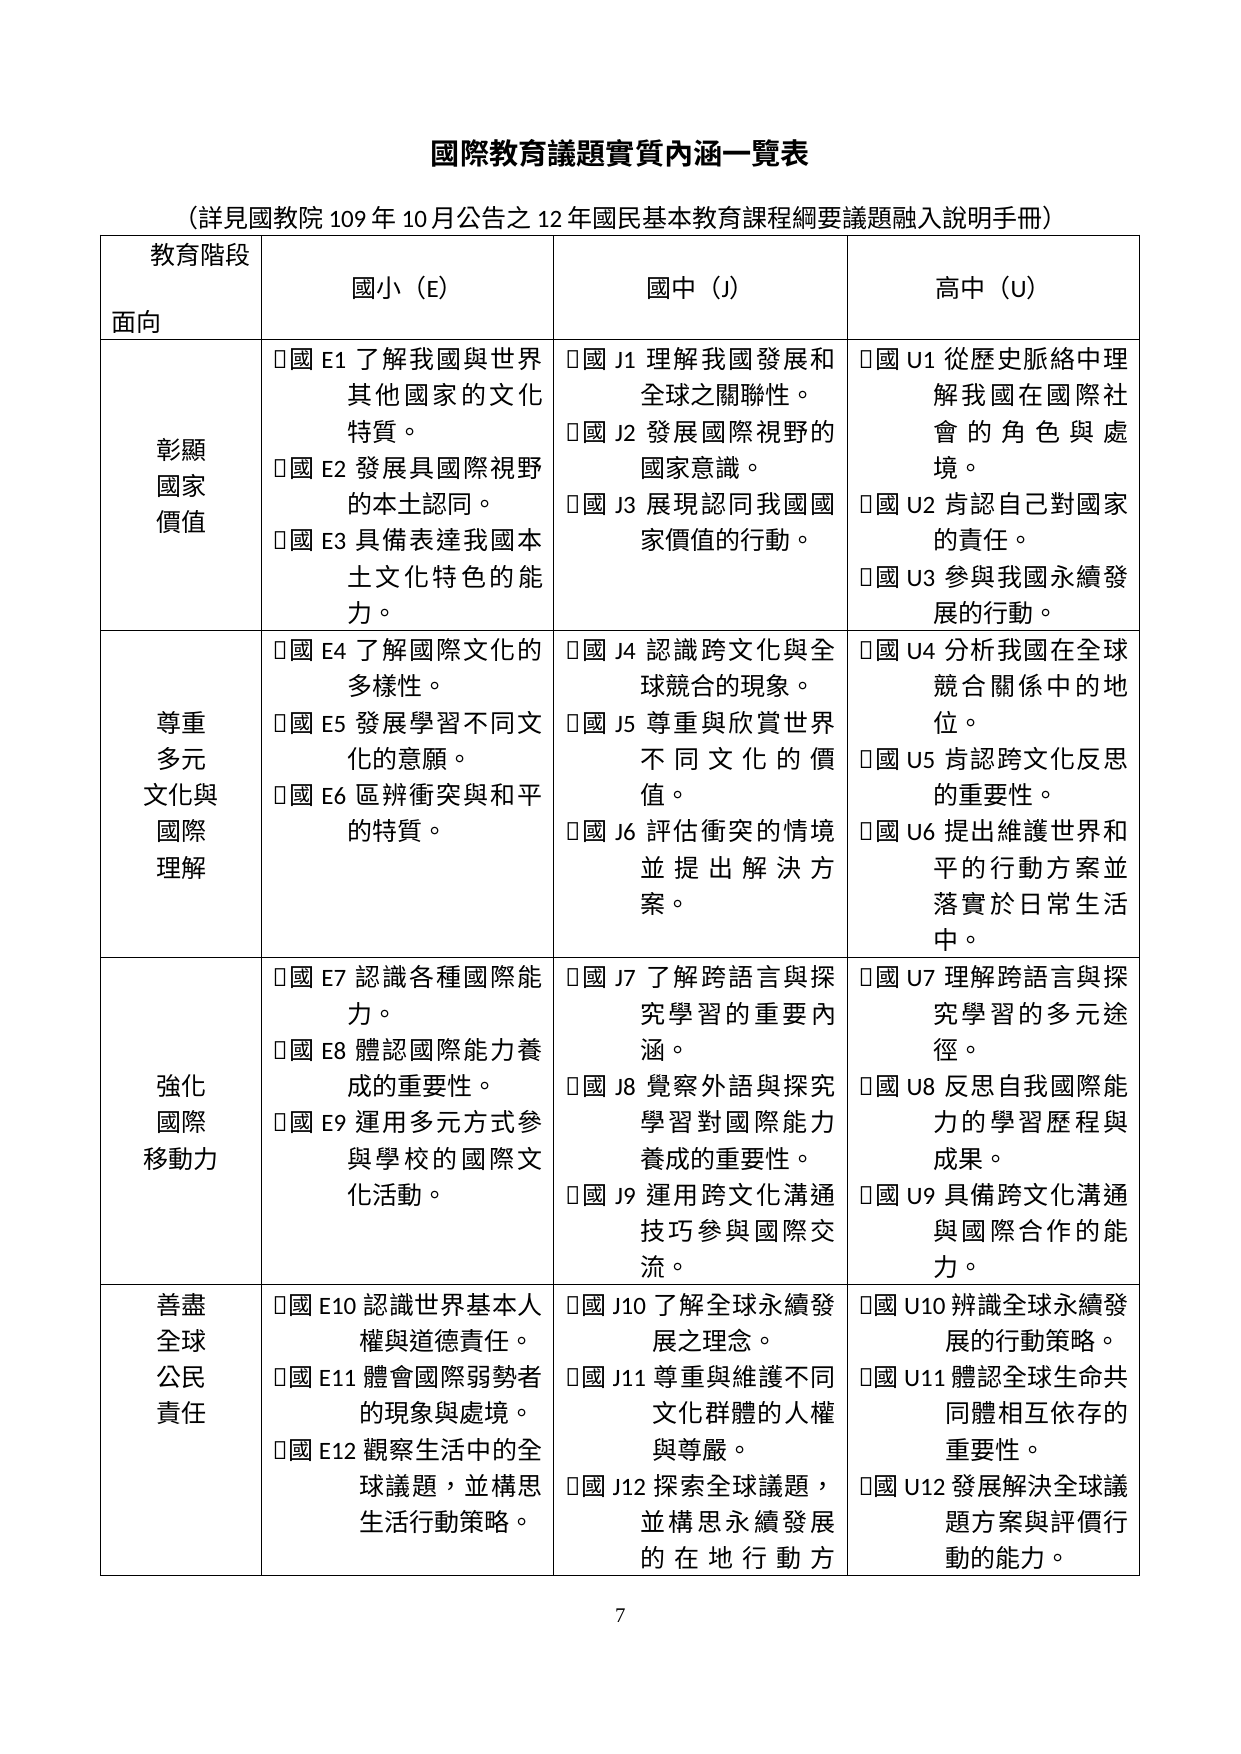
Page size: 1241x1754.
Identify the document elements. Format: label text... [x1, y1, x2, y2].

table_header 國小（E） [262, 236, 553, 338]
table_cell 國E1 了解我國與世界其他國家的文化特質。 國E2 發展具國際視野的本土認同。 國E3 具備表達我國本土文化特色的能力。 [262, 340, 553, 629]
table_cell 國J4 認識跨文化與全球競合的現象。 國J5 尊重與欣賞世界不同文化的價值。 國J6 評估衝突的情境並提出解決方案。 [554, 631, 847, 957]
table_cell 國J7 了解跨語言與探究學習的重要內涵。 國J8 覺察外語與探究學習對國際能力養成的重要性。 國J9 運用跨文化溝通技巧參與國際交流。 [554, 958, 847, 1284]
table_cell 國U7 理解跨語言與探究學習的多元途徑。 國U8 反思自我國際能力的學習歷程與成果。 國U9 具備跨文化溝通與國際合作的能力。 [848, 958, 1139, 1284]
table_cell 善盡 全球 公民 責任 [101, 1285, 261, 1575]
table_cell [848, 1285, 1139, 1575]
table_cell 國E7 認識各種國際能力。 國E8 體認國際能力養成的重要性。 國E9 運用多元方式參與學校的國際文化活動。 [262, 958, 553, 1284]
table_cell 強化 國際 移動力 [101, 958, 261, 1284]
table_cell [262, 1285, 553, 1575]
text （詳見國教院109年10月公告之12年國民基本教育課程綱要議題融入說明手冊） [100, 198, 1140, 234]
table_cell 國U4 分析我國在全球競合關係中的地位。 國U5 肯認跨文化反思的重要性。 國U6 提出維護世界和平的行動方案並落實於日常生活中。 [848, 631, 1139, 957]
table_cell 彰顯 國家 價值 [101, 340, 261, 629]
table_cell 國U1 從歷史脈絡中理解我國在國際社會的角色與處境。 國U2 肯認自己對國家的責任。 國U3 參與我國永續發展的行動。 [848, 340, 1139, 629]
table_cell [554, 1285, 847, 1575]
table_header 高中（U） [848, 236, 1139, 338]
text 國際教育議題實質內涵一覽表 [100, 131, 1140, 173]
table_header 國中（J） [554, 236, 847, 338]
table_cell 國E4 了解國際文化的多樣性。 國E5 發展學習不同文化的意願。 國E6 區辨衝突與和平的特質。 [262, 631, 553, 957]
table_cell 尊重 多元 文化與 國際 理解 [101, 631, 261, 957]
table_header 教育階段 面向 [101, 236, 261, 338]
table_cell 國J1 理解我國發展和全球之關聯性。 國J2 發展國際視野的國家意識。 國J3 展現認同我國國家價值的行動。 [554, 340, 847, 629]
